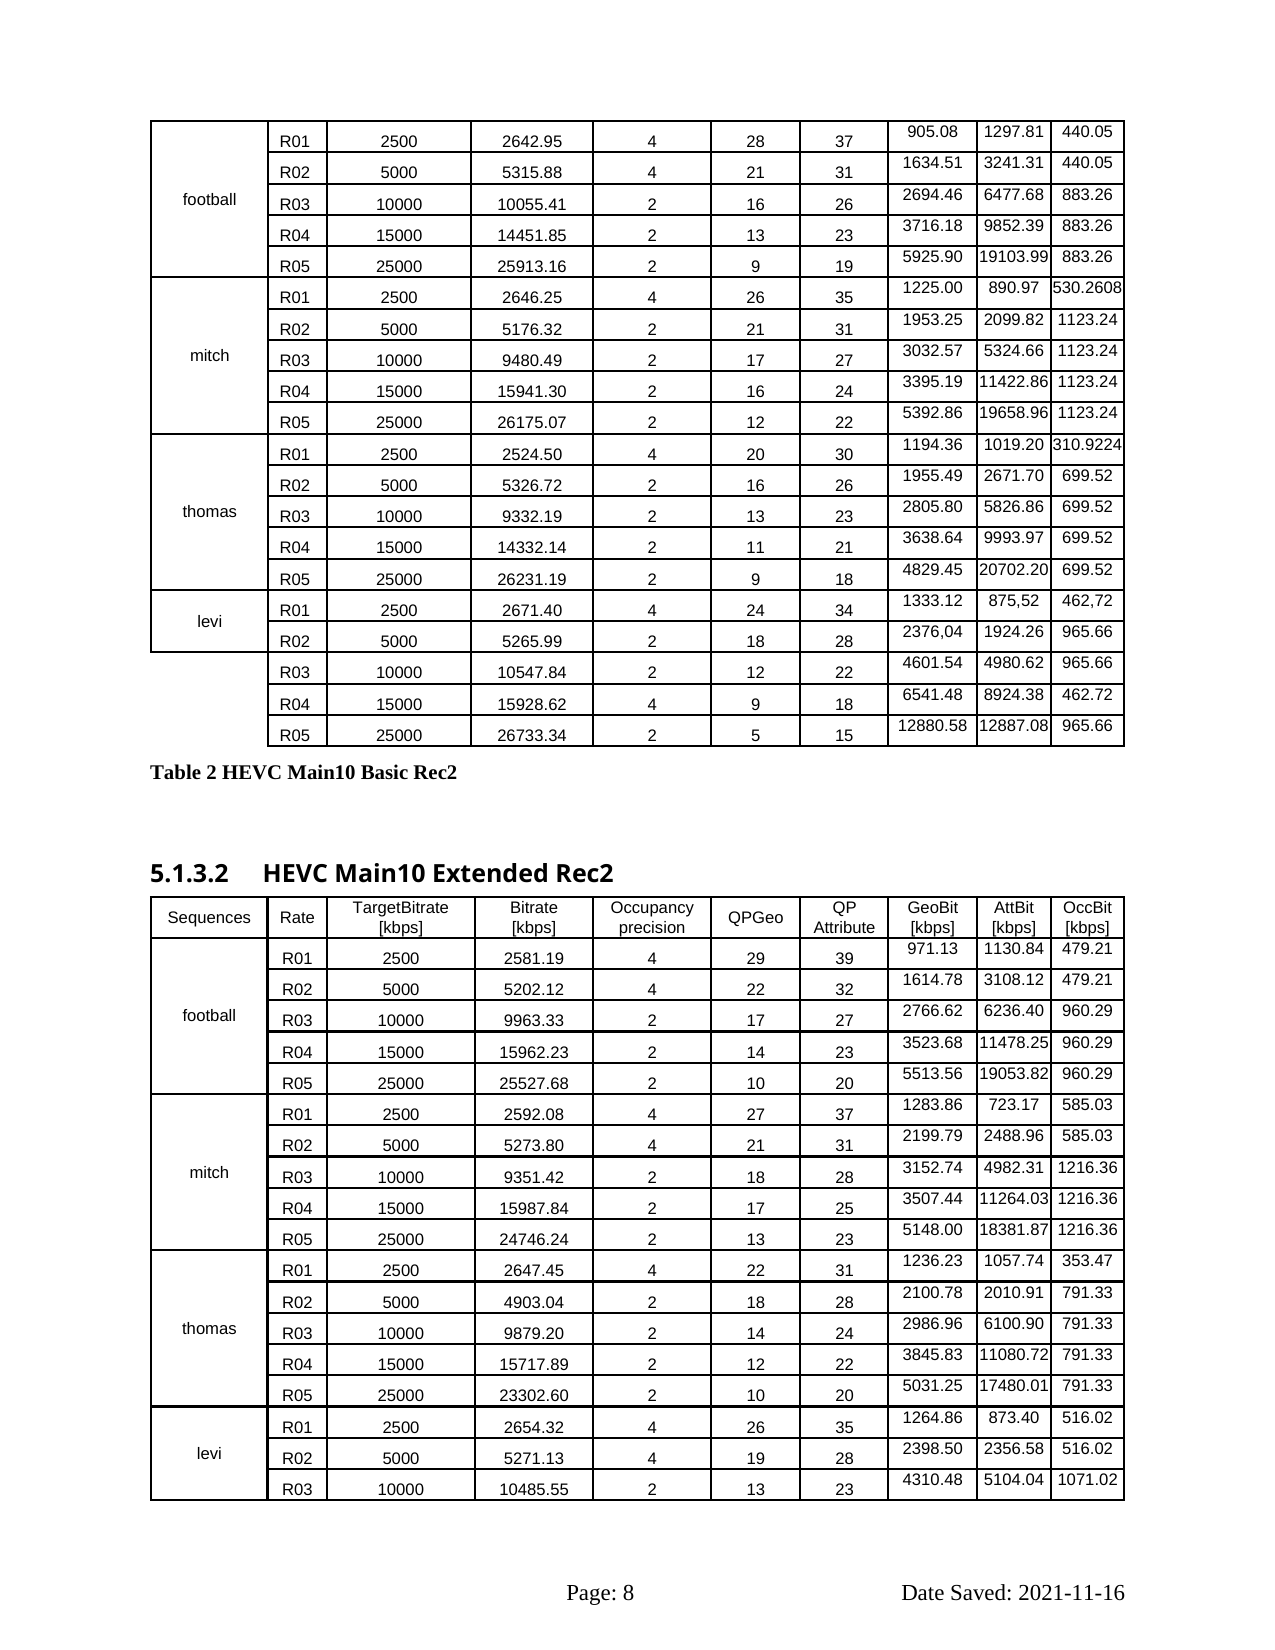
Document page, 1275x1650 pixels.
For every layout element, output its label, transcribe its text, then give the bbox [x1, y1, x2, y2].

table_cell 2 [594, 1470, 710, 1499]
table_cell R04 [269, 685, 326, 714]
table_cell R01 [269, 1095, 326, 1124]
table_cell 2592.08 [476, 1095, 592, 1124]
table_cell 27 [801, 341, 887, 370]
table_cell 3152.74 [889, 1158, 976, 1187]
table_header AttBit [kbps] [978, 898, 1050, 937]
table_cell 12 [712, 653, 799, 682]
table_cell 1264.86 [889, 1408, 976, 1437]
table_cell 875,52 [978, 591, 1050, 620]
table_cell R01 [269, 278, 326, 307]
table_cell 6100.90 [978, 1314, 1050, 1343]
table_cell R04 [269, 528, 326, 557]
table_cell 4601.54 [889, 653, 976, 682]
table_cell 10485.55 [476, 1470, 592, 1499]
table_cell R05 [269, 403, 326, 432]
table_cell 15000 [328, 216, 470, 245]
table_cell 440.05 [1052, 122, 1123, 151]
table_cell 14451.85 [472, 216, 592, 245]
table_cell 28 [801, 1283, 887, 1312]
table_cell 5176.32 [472, 310, 592, 339]
table_cell 15962.23 [476, 1033, 592, 1062]
table_cell 479.21 [1052, 939, 1123, 968]
table_cell 2654.32 [476, 1408, 592, 1437]
table_cell 4 [594, 939, 710, 968]
table_cell 24 [801, 1314, 887, 1343]
table_cell R02 [269, 1283, 326, 1312]
table_cell 890.97 [978, 278, 1050, 307]
table_cell 13 [712, 497, 799, 526]
table_cell 34 [801, 591, 887, 620]
table_cell R05 [269, 560, 326, 589]
table_cell 3241.31 [978, 153, 1050, 182]
table_cell 22 [712, 1251, 799, 1280]
table_cell 971.13 [889, 939, 976, 968]
table_cell 4982.31 [978, 1158, 1050, 1187]
table_cell 4 [594, 1126, 710, 1155]
table_cell 9993.97 [978, 528, 1050, 557]
table_cell 699.52 [1052, 466, 1123, 495]
table_cell 5326.72 [472, 466, 592, 495]
table_cell 791.33 [1052, 1345, 1123, 1374]
table_cell 10000 [328, 653, 470, 682]
table_cell R03 [269, 1470, 326, 1499]
table_cell 1123.24 [1052, 310, 1123, 339]
table_cell R04 [269, 372, 326, 401]
table_cell 5000 [328, 1283, 474, 1312]
table_cell 15 [801, 716, 887, 745]
table_cell 3395.19 [889, 372, 976, 401]
table_cell 15000 [328, 1345, 474, 1374]
table_cell 2356.58 [978, 1439, 1050, 1468]
table_cell 462.72 [1052, 685, 1123, 714]
table_cell 26231.19 [472, 560, 592, 589]
table_cell 15928.62 [472, 685, 592, 714]
table_cell 23 [801, 1033, 887, 1062]
table_cell 2500 [328, 591, 470, 620]
table_header GeoBit [kbps] [889, 898, 976, 937]
table_cell R03 [269, 1001, 326, 1030]
table_cell 16 [712, 466, 799, 495]
table_cell 9963.33 [476, 1001, 592, 1030]
table_cell 1614.78 [889, 970, 976, 999]
table_cell 21 [712, 310, 799, 339]
table_cell 17 [712, 341, 799, 370]
table_cell 10000 [328, 185, 470, 214]
table_cell 39 [801, 939, 887, 968]
table_cell 26 [712, 278, 799, 307]
table_cell R05 [269, 247, 326, 276]
table_cell 15717.89 [476, 1345, 592, 1374]
table_cell 22 [801, 403, 887, 432]
table_cell 1071.02 [1052, 1470, 1123, 1499]
table_cell 28 [712, 122, 799, 151]
table_cell R02 [269, 1126, 326, 1155]
table_cell 965.66 [1052, 653, 1123, 682]
table_cell 2500 [328, 122, 470, 151]
table_cell 585.03 [1052, 1126, 1123, 1155]
table_cell 10 [712, 1064, 799, 1093]
table_cell 516.02 [1052, 1408, 1123, 1437]
table_cell 1236.23 [889, 1251, 976, 1280]
table_cell R02 [269, 310, 326, 339]
table_cell 1019.20 [978, 435, 1050, 464]
table_cell 25 [801, 1189, 887, 1218]
table_cell 35 [801, 1408, 887, 1437]
table_cell 2500 [328, 1095, 474, 1124]
table_cell 2199.79 [889, 1126, 976, 1155]
table_cell 18 [801, 560, 887, 589]
table_cell 462,72 [1052, 591, 1123, 620]
table_cell 2 [594, 1376, 710, 1405]
table_cell 12887.08 [978, 716, 1050, 745]
table_cell R02 [269, 622, 326, 651]
table_cell R01 [269, 122, 326, 151]
table_cell 5324.66 [978, 341, 1050, 370]
table_cell R01 [269, 591, 326, 620]
table_cell 22 [712, 970, 799, 999]
table_cell 873.40 [978, 1408, 1050, 1437]
table_cell 4 [594, 1439, 710, 1468]
table_cell 905.08 [889, 122, 976, 151]
table_cell R02 [269, 970, 326, 999]
table_cell 27 [712, 1095, 799, 1124]
table_cell R02 [269, 153, 326, 182]
table_cell football [152, 939, 266, 1093]
table_cell 2 [594, 716, 710, 745]
table_cell 19658.96 [978, 403, 1050, 432]
table_cell 5392.86 [889, 403, 976, 432]
table_cell 15987.84 [476, 1189, 592, 1218]
table_cell 2 [594, 1345, 710, 1374]
table_cell 31 [801, 310, 887, 339]
table_cell 25000 [328, 247, 470, 276]
table_cell 19 [801, 247, 887, 276]
table_cell 17480.01 [978, 1376, 1050, 1405]
table_cell 4 [594, 591, 710, 620]
table_cell 5271.13 [476, 1439, 592, 1468]
table_cell 26 [801, 185, 887, 214]
table_cell 2 [594, 653, 710, 682]
table_cell 2 [594, 1314, 710, 1343]
table_cell 2805.80 [889, 497, 976, 526]
table_cell 14 [712, 1033, 799, 1062]
table_cell 18 [712, 1283, 799, 1312]
table_cell 23 [801, 497, 887, 526]
table_cell 19053.82 [978, 1064, 1050, 1093]
text Table 2 HEVC Main10 Basic Rec2 [150, 759, 1125, 784]
table_cell 13 [712, 1470, 799, 1499]
table_cell 30 [801, 435, 887, 464]
table_cell R01 [269, 435, 326, 464]
table_cell 1297.81 [978, 122, 1050, 151]
table_cell 791.33 [1052, 1376, 1123, 1405]
table_cell 2100.78 [889, 1283, 976, 1312]
table_cell 4 [594, 1408, 710, 1437]
table_cell 28 [801, 1439, 887, 1468]
table_cell 10547.84 [472, 653, 592, 682]
table_cell 585.03 [1052, 1095, 1123, 1124]
table_cell 6236.40 [978, 1001, 1050, 1030]
table_header Sequences [152, 898, 266, 937]
table_cell 5202.12 [476, 970, 592, 999]
table_cell 19103.99 [978, 247, 1050, 276]
table_cell 22 [801, 653, 887, 682]
table_cell 24 [712, 591, 799, 620]
table_cell 28 [801, 622, 887, 651]
table_cell 23 [801, 1220, 887, 1249]
table_cell 791.33 [1052, 1283, 1123, 1312]
table_cell 5000 [328, 310, 470, 339]
table_cell R01 [269, 1251, 326, 1280]
table_cell 2 [594, 185, 710, 214]
table_cell 5 [712, 716, 799, 745]
table_cell 25527.68 [476, 1064, 592, 1093]
table_cell 2500 [328, 939, 474, 968]
table_cell 16 [712, 185, 799, 214]
table_cell 4 [594, 970, 710, 999]
table_cell football [152, 122, 267, 276]
table_header QP Attribute [801, 898, 887, 937]
table_cell 3032.57 [889, 341, 976, 370]
table_cell 530.2608 [1052, 278, 1123, 307]
table_cell 5104.04 [978, 1470, 1050, 1499]
table_cell 10000 [328, 1314, 474, 1343]
table_cell 883.26 [1052, 247, 1123, 276]
table_cell 25913.16 [472, 247, 592, 276]
table_cell 15000 [328, 372, 470, 401]
table_cell 2 [594, 1220, 710, 1249]
table_cell 22 [801, 1345, 887, 1374]
table_cell 2 [594, 1158, 710, 1187]
table_cell 10000 [328, 341, 470, 370]
table_cell 1924.26 [978, 622, 1050, 651]
table_cell 5000 [328, 1126, 474, 1155]
table_cell 9 [712, 560, 799, 589]
table_cell 25000 [328, 560, 470, 589]
table_cell R03 [269, 653, 326, 682]
table_cell 18 [712, 622, 799, 651]
table_cell 1216.36 [1052, 1220, 1123, 1249]
table_cell 791.33 [1052, 1314, 1123, 1343]
table_cell 1283.86 [889, 1095, 976, 1124]
table_cell 2 [594, 403, 710, 432]
table_cell 723.17 [978, 1095, 1050, 1124]
table_cell 4980.62 [978, 653, 1050, 682]
table_cell 6477.68 [978, 185, 1050, 214]
table_cell thomas [152, 435, 267, 589]
table_cell 9852.39 [978, 216, 1050, 245]
table_cell 10 [712, 1376, 799, 1405]
table_cell 24 [801, 372, 887, 401]
table_cell 11 [712, 528, 799, 557]
table_cell 310.9224 [1052, 435, 1123, 464]
table_cell 15000 [328, 1189, 474, 1218]
table_cell 2376,04 [889, 622, 976, 651]
table_cell 2 [594, 1189, 710, 1218]
table_cell 2 [594, 497, 710, 526]
table_cell 5513.56 [889, 1064, 976, 1093]
table_cell R01 [269, 1408, 326, 1437]
table_cell 32 [801, 970, 887, 999]
table_cell 1123.24 [1052, 372, 1123, 401]
table_cell 24746.24 [476, 1220, 592, 1249]
table_cell 3507.44 [889, 1189, 976, 1218]
table_cell 5031.25 [889, 1376, 976, 1405]
table_cell 2 [594, 466, 710, 495]
table_cell 2500 [328, 1408, 474, 1437]
table_cell 5925.90 [889, 247, 976, 276]
table_cell 21 [712, 153, 799, 182]
table_cell thomas [152, 1251, 266, 1405]
table_cell 10055.41 [472, 185, 592, 214]
table_cell 699.52 [1052, 497, 1123, 526]
table_cell 5000 [328, 970, 474, 999]
table_cell 12 [712, 1345, 799, 1374]
table_header Bitrate [kbps] [476, 898, 592, 937]
table_cell 2 [594, 560, 710, 589]
table_cell 960.29 [1052, 1001, 1123, 1030]
table_cell 14332.14 [472, 528, 592, 557]
table_cell 19 [712, 1439, 799, 1468]
table_cell R03 [269, 1314, 326, 1343]
table_cell 2398.50 [889, 1439, 976, 1468]
table_cell 28 [801, 1158, 887, 1187]
table_cell 25000 [328, 403, 470, 432]
table_cell 25000 [328, 716, 470, 745]
table_cell 10000 [328, 497, 470, 526]
table_cell 11264.03 [978, 1189, 1050, 1218]
table_cell levi [152, 1408, 266, 1499]
table_cell 26 [801, 466, 887, 495]
table_cell 12 [712, 403, 799, 432]
table_cell 11080.72 [978, 1345, 1050, 1374]
table_cell 11422.86 [978, 372, 1050, 401]
table_cell 9 [712, 685, 799, 714]
table_cell 2500 [328, 1251, 474, 1280]
table_cell 14 [712, 1314, 799, 1343]
table_cell 4 [594, 435, 710, 464]
table_cell 15941.30 [472, 372, 592, 401]
table_cell 17 [712, 1189, 799, 1218]
table_cell 29 [712, 939, 799, 968]
table_cell 353.47 [1052, 1251, 1123, 1280]
table_cell 20 [801, 1376, 887, 1405]
table_cell R05 [269, 1376, 326, 1405]
table_cell 1333.12 [889, 591, 976, 620]
table_cell R03 [269, 341, 326, 370]
table_cell 965.66 [1052, 716, 1123, 745]
table_cell 2671.40 [472, 591, 592, 620]
table_cell 2 [594, 528, 710, 557]
table_cell 1130.84 [978, 939, 1050, 968]
table_cell 9 [712, 247, 799, 276]
table_cell 18 [801, 685, 887, 714]
table_cell 26 [712, 1408, 799, 1437]
table_cell 10000 [328, 1470, 474, 1499]
table_cell 2 [594, 310, 710, 339]
table_cell 2986.96 [889, 1314, 976, 1343]
table_cell 3523.68 [889, 1033, 976, 1062]
table_cell 20 [712, 435, 799, 464]
table_cell R02 [269, 466, 326, 495]
table_cell 2 [594, 247, 710, 276]
table_cell 25000 [328, 1376, 474, 1405]
table_cell R05 [269, 1064, 326, 1093]
table_cell 2 [594, 1033, 710, 1062]
table_cell 2647.45 [476, 1251, 592, 1280]
table_cell 31 [801, 1251, 887, 1280]
table_cell 25000 [328, 1220, 474, 1249]
table_cell 699.52 [1052, 528, 1123, 557]
table_cell 516.02 [1052, 1439, 1123, 1468]
table_cell 1953.25 [889, 310, 976, 339]
table_cell R04 [269, 1189, 326, 1218]
table_cell R04 [269, 1033, 326, 1062]
table_cell 2642.95 [472, 122, 592, 151]
table_header QPGeo [712, 898, 799, 937]
table_cell 8924.38 [978, 685, 1050, 714]
table_cell 15000 [328, 685, 470, 714]
table_cell 2099.82 [978, 310, 1050, 339]
table_cell R01 [269, 939, 326, 968]
table_cell 5000 [328, 153, 470, 182]
table_cell 15000 [328, 528, 470, 557]
table_cell 35 [801, 278, 887, 307]
table_cell 10000 [328, 1158, 474, 1187]
table_cell 2 [594, 1283, 710, 1312]
table_cell 13 [712, 1220, 799, 1249]
table_cell 18381.87 [978, 1220, 1050, 1249]
table_cell 4 [594, 685, 710, 714]
table_header Rate [269, 898, 326, 937]
table_cell 17 [712, 1001, 799, 1030]
table_cell R05 [269, 1220, 326, 1249]
table_cell 31 [801, 1126, 887, 1155]
table_cell R04 [269, 216, 326, 245]
table_cell 2500 [328, 278, 470, 307]
table_cell 2 [594, 622, 710, 651]
table_cell 4 [594, 1251, 710, 1280]
table_header OccBit [kbps] [1052, 898, 1123, 937]
table_cell 23302.60 [476, 1376, 592, 1405]
table_cell 4 [594, 1095, 710, 1124]
table_cell 31 [801, 153, 887, 182]
table_cell 23 [801, 1470, 887, 1499]
table_cell 3638.64 [889, 528, 976, 557]
table_cell 21 [712, 1126, 799, 1155]
table_cell 3108.12 [978, 970, 1050, 999]
table_cell 2488.96 [978, 1126, 1050, 1155]
table_cell 2 [594, 1001, 710, 1030]
table_cell 37 [801, 122, 887, 151]
table_cell 1225.00 [889, 278, 976, 307]
table_cell mitch [152, 1095, 266, 1249]
table_cell 1216.36 [1052, 1158, 1123, 1187]
table_cell 20702.20 [978, 560, 1050, 589]
table_cell 3845.83 [889, 1345, 976, 1374]
table_cell 883.26 [1052, 216, 1123, 245]
table_cell 6541.48 [889, 685, 976, 714]
table_cell 9332.19 [472, 497, 592, 526]
table_cell 2694.46 [889, 185, 976, 214]
table_cell 2524.50 [472, 435, 592, 464]
table_cell 9879.20 [476, 1314, 592, 1343]
table_cell 1123.24 [1052, 403, 1123, 432]
table_cell 37 [801, 1095, 887, 1124]
table_cell mitch [152, 278, 267, 432]
table_cell 1216.36 [1052, 1189, 1123, 1218]
table_cell 1634.51 [889, 153, 976, 182]
table_header Occupancy precision [594, 898, 710, 937]
table_cell R05 [269, 716, 326, 745]
table_cell 10000 [328, 1001, 474, 1030]
table_cell 5000 [328, 622, 470, 651]
table_cell R03 [269, 185, 326, 214]
table_cell 4 [594, 122, 710, 151]
table_cell 18 [712, 1158, 799, 1187]
table_cell 5000 [328, 1439, 474, 1468]
table_cell 9480.49 [472, 341, 592, 370]
table_cell 960.29 [1052, 1033, 1123, 1062]
table_cell 2500 [328, 435, 470, 464]
table_cell 2671.70 [978, 466, 1050, 495]
table_cell 440.05 [1052, 153, 1123, 182]
table_cell 12880.58 [889, 716, 976, 745]
table_cell 1194.36 [889, 435, 976, 464]
table_cell 26175.07 [472, 403, 592, 432]
table_cell 2766.62 [889, 1001, 976, 1030]
table_cell 21 [801, 528, 887, 557]
subtitle HEVC Main10 Extended Rec2 [150, 856, 1020, 890]
table_cell 5273.80 [476, 1126, 592, 1155]
table_cell 2581.19 [476, 939, 592, 968]
table_cell 16 [712, 372, 799, 401]
table_cell 25000 [328, 1064, 474, 1093]
table_cell 4310.48 [889, 1470, 976, 1499]
table_cell 2646.25 [472, 278, 592, 307]
table_cell 23 [801, 216, 887, 245]
table_cell 960.29 [1052, 1064, 1123, 1093]
table_cell 2 [594, 1064, 710, 1093]
table_cell 2 [594, 216, 710, 245]
table_cell 2 [594, 341, 710, 370]
table_cell 2 [594, 372, 710, 401]
table_cell 1123.24 [1052, 341, 1123, 370]
table_cell 9351.42 [476, 1158, 592, 1187]
table_cell R03 [269, 497, 326, 526]
table_cell 4829.45 [889, 560, 976, 589]
table_cell R04 [269, 1345, 326, 1374]
table_cell R02 [269, 1439, 326, 1468]
table_cell 13 [712, 216, 799, 245]
table_cell 5315.88 [472, 153, 592, 182]
table_cell 11478.25 [978, 1033, 1050, 1062]
table_cell 27 [801, 1001, 887, 1030]
table_cell 5265.99 [472, 622, 592, 651]
table_cell 4 [594, 278, 710, 307]
table_cell 479.21 [1052, 970, 1123, 999]
table_cell 2010.91 [978, 1283, 1050, 1312]
table_header TargetBitrate [kbps] [328, 898, 474, 937]
table_cell R03 [269, 1158, 326, 1187]
table_cell 5148.00 [889, 1220, 976, 1249]
table_cell 1057.74 [978, 1251, 1050, 1280]
table_cell 1955.49 [889, 466, 976, 495]
table_cell levi [152, 591, 267, 651]
table_cell 20 [801, 1064, 887, 1093]
table_cell 5000 [328, 466, 470, 495]
table_cell 4 [594, 153, 710, 182]
table_cell 699.52 [1052, 560, 1123, 589]
table_cell 3716.18 [889, 216, 976, 245]
table_cell 965.66 [1052, 622, 1123, 651]
table_cell 26733.34 [472, 716, 592, 745]
table_cell 4903.04 [476, 1283, 592, 1312]
table_cell 883.26 [1052, 185, 1123, 214]
table_cell 5826.86 [978, 497, 1050, 526]
table_cell 15000 [328, 1033, 474, 1062]
